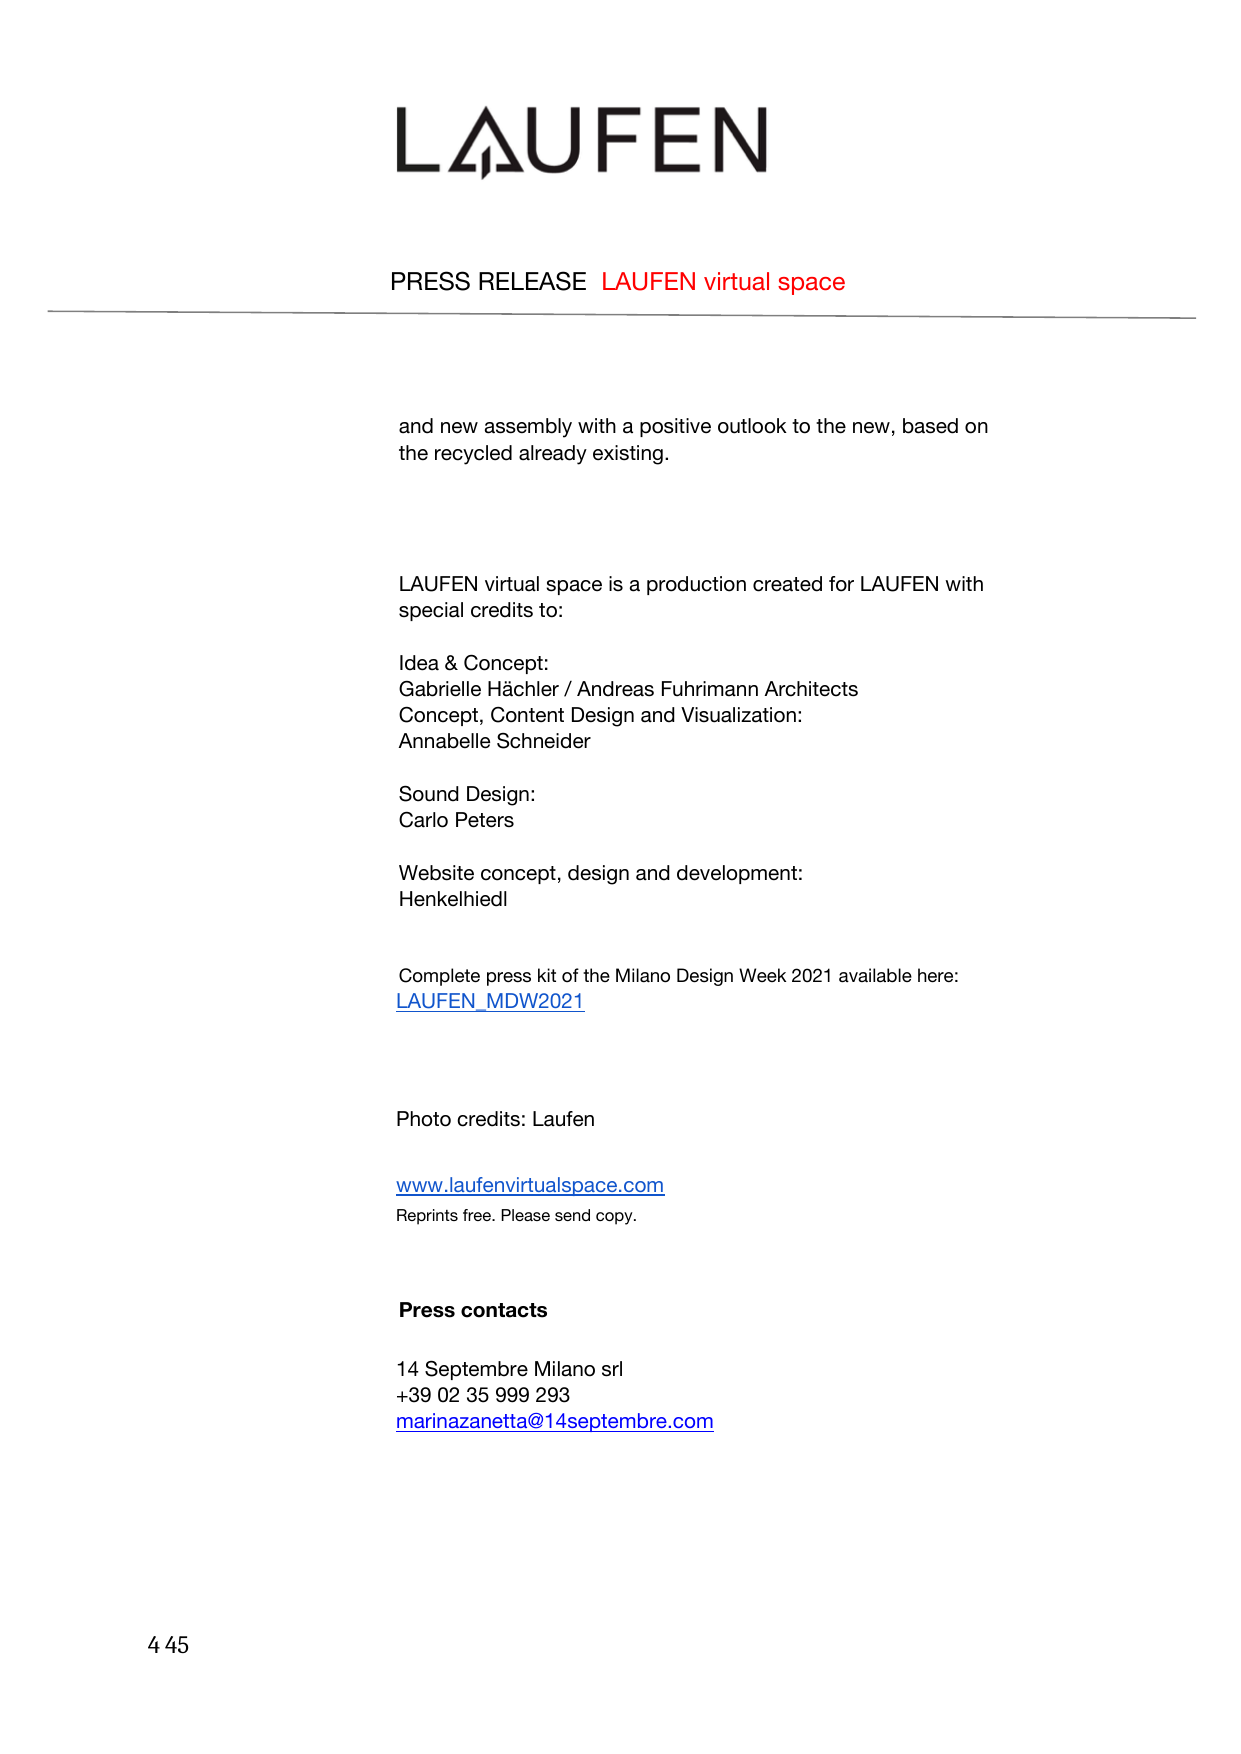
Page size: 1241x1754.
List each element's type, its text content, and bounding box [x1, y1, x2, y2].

text Annabelle Schneider [399, 728, 1004, 755]
text Carlo Peters [399, 807, 1004, 833]
text www.laufenvirtualspace.com [396, 1172, 1004, 1198]
text Photo credits: Laufen [396, 1106, 1004, 1133]
text +39 02 35 999 293 [396, 1382, 1004, 1408]
text Press contacts [399, 1297, 1004, 1323]
text LAUFEN virtual space is a production created for LAUFEN with special credits to: [399, 571, 1004, 623]
text Concept, Content Design and Visualization: [399, 702, 1004, 728]
text Henkelhiedl [399, 886, 1004, 912]
text Website concept, design and development: [399, 860, 1004, 886]
text Sound Design: [399, 781, 1004, 807]
text 14 Septembre Milano srl [396, 1356, 1004, 1382]
text Gabrielle Hächler / Andreas Fuhrimann Architects [399, 676, 1004, 702]
text Reprints free. Please send copy. [396, 1205, 1004, 1226]
text marinazanetta@14septembre.com [396, 1408, 1004, 1434]
picture [383, 73, 781, 206]
text LAUFEN_MDW2021 [396, 988, 1004, 1014]
text Complete press kit of the Milano Design Week 2021 available here: [399, 965, 1004, 988]
text Idea & Concept: [399, 650, 1004, 676]
